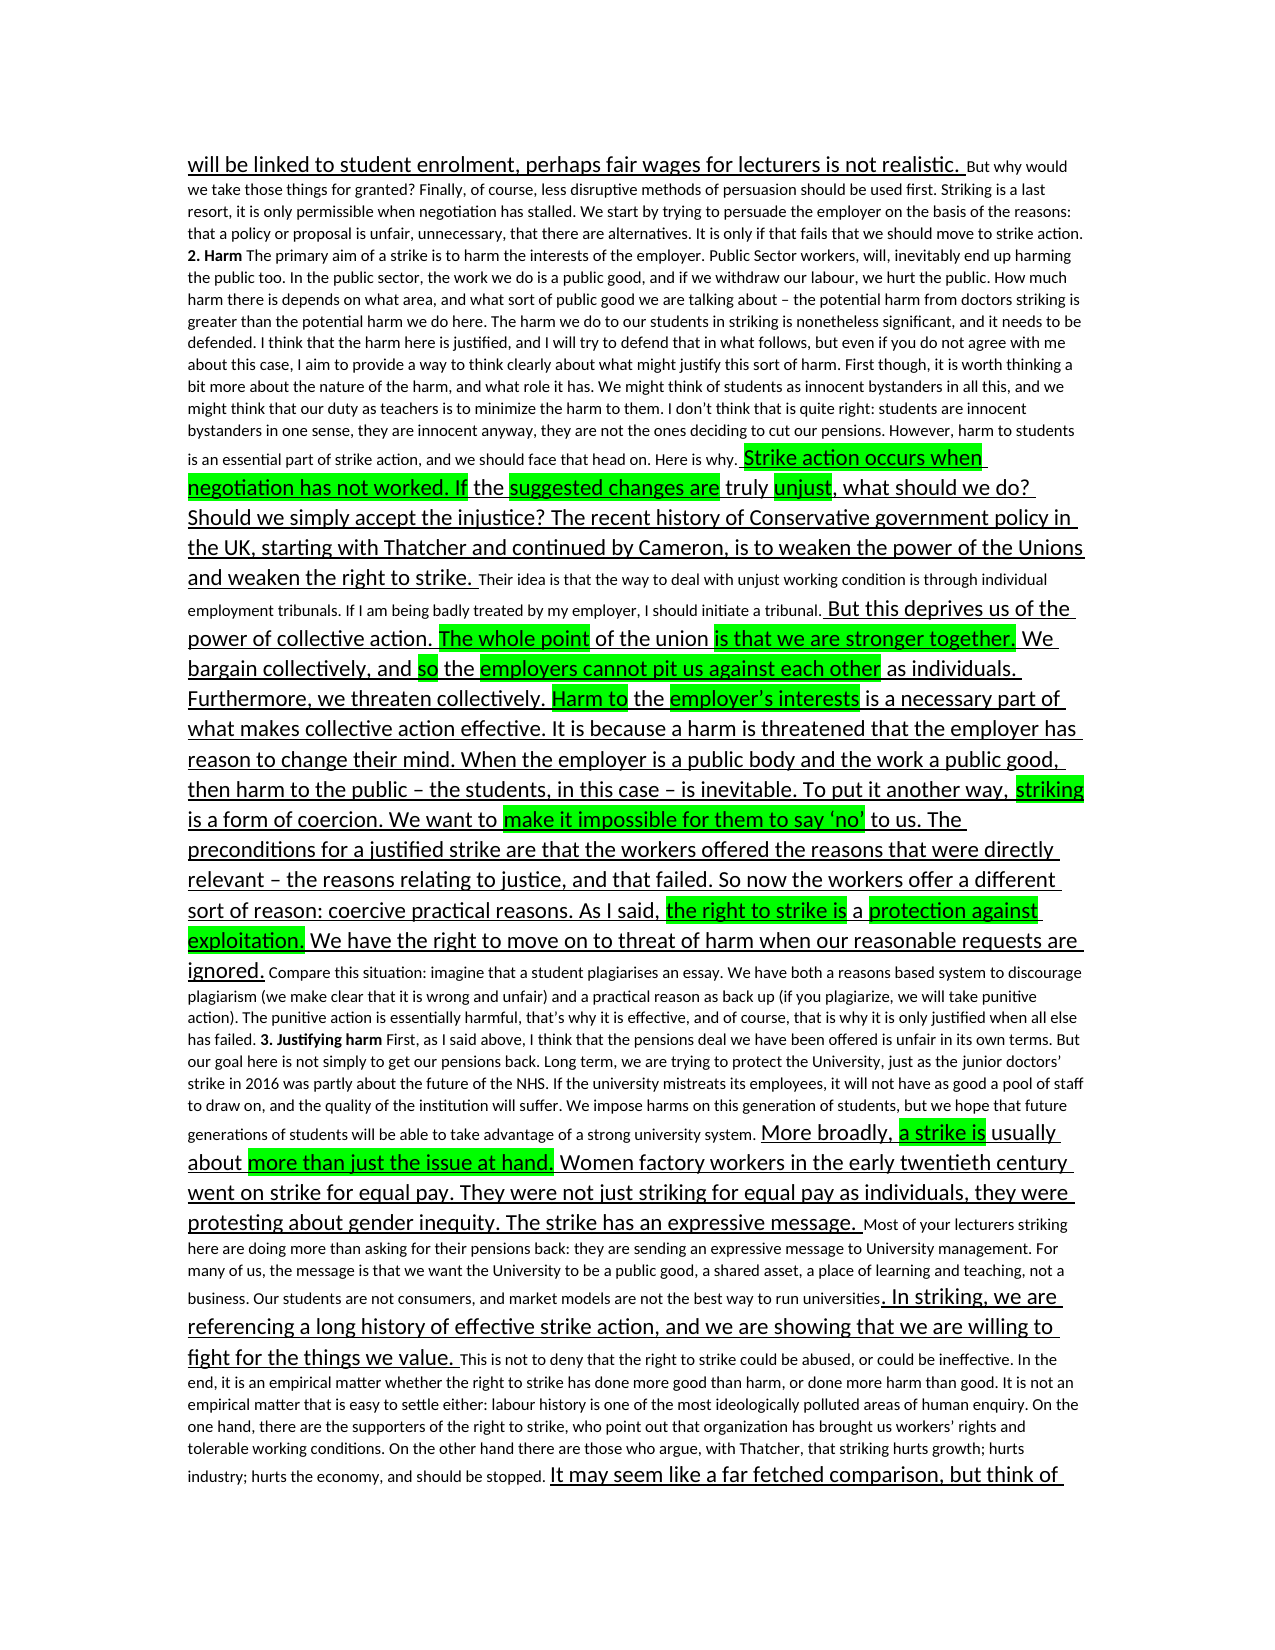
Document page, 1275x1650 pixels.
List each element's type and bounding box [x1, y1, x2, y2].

text [187, 150, 1087, 1488]
